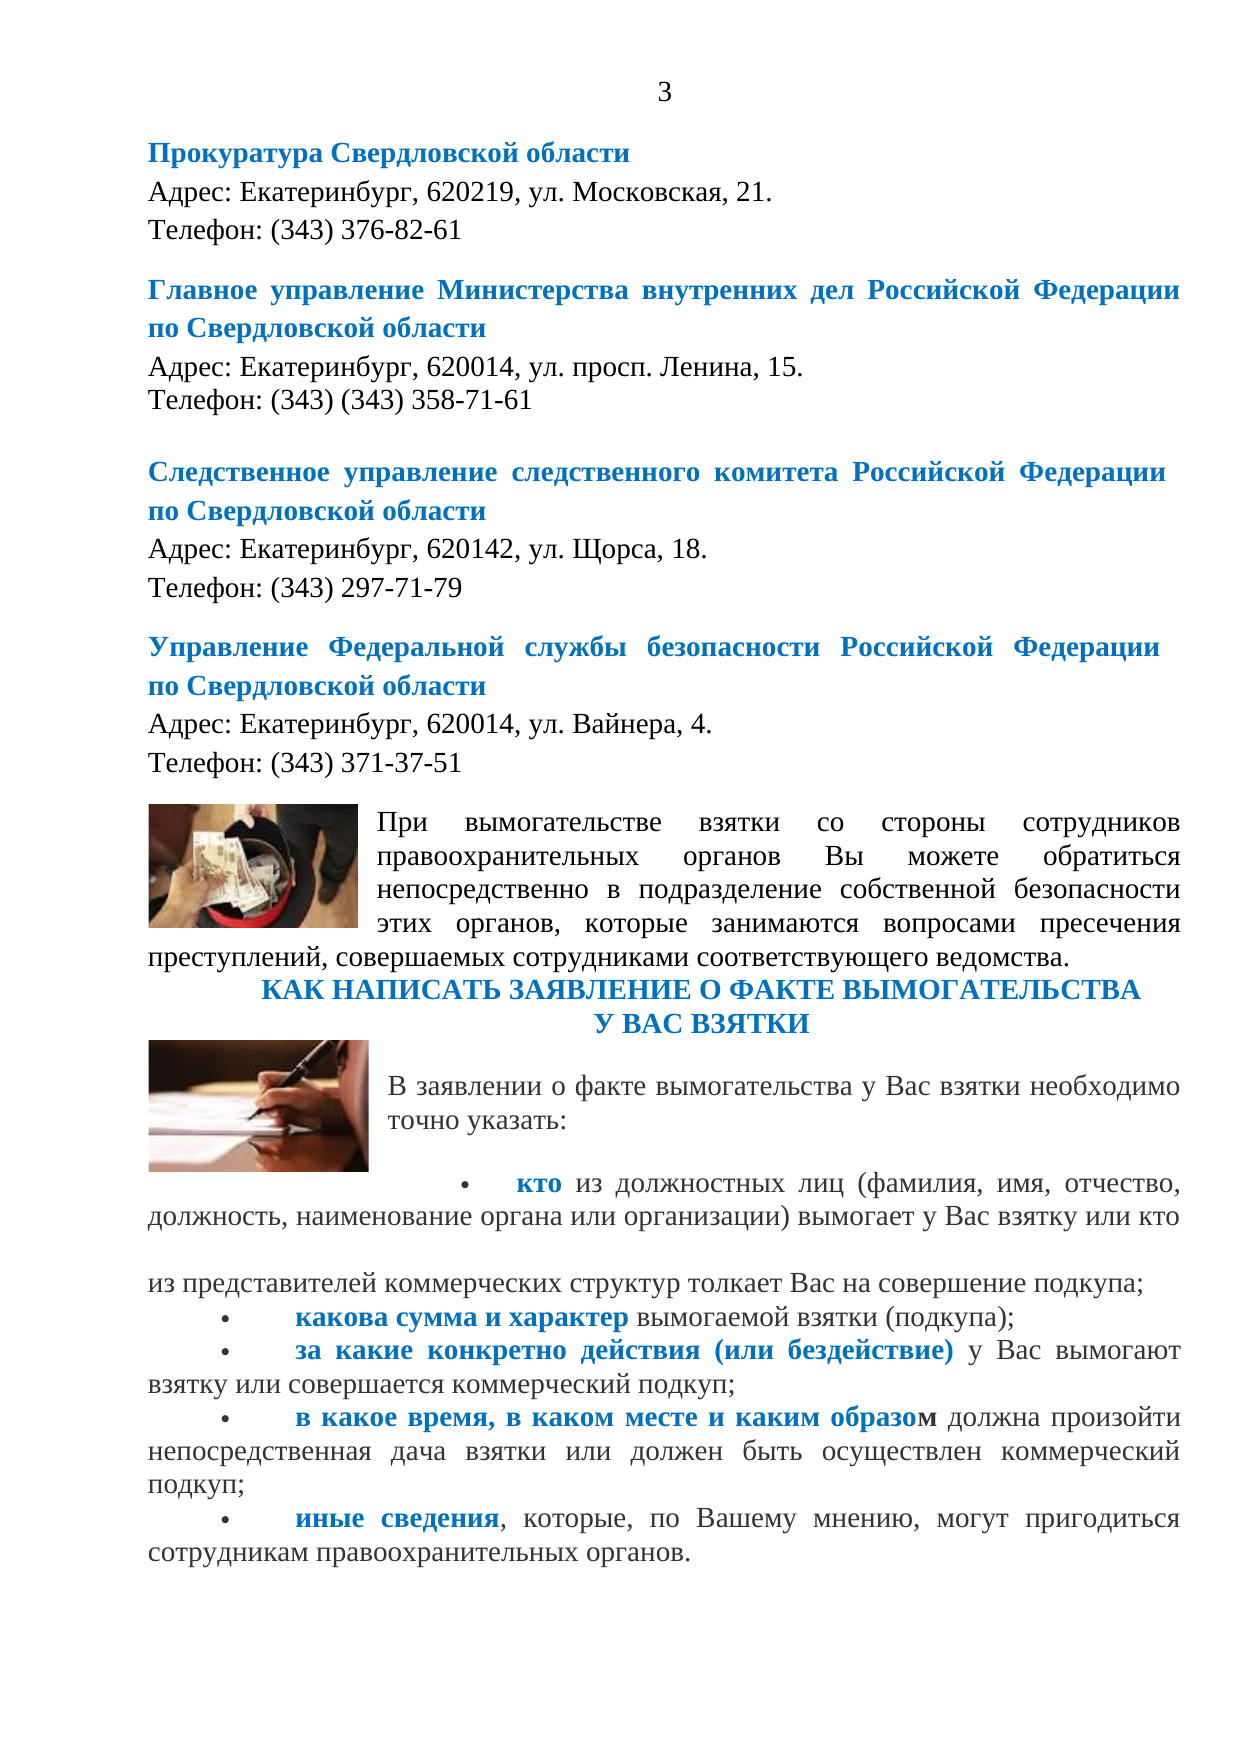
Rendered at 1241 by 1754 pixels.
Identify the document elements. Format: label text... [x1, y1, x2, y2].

text Управление Федеральной службы безопасности Российской Федерации по Свердловской области [148, 629, 1181, 702]
text Телефон: (343) (343) 358-71-61 [148, 382, 1181, 416]
text Телефон: (343) 371-37-51 [148, 745, 1181, 779]
text Адрес: Екатеринбург, 620219, ул. Московская, 21. [148, 174, 1181, 207]
list кто из должностных лиц (фамилия, имя, отчество, должность, наименование органа или организации) вымогает у Вас взятку или кто из представителей коммерческих структур толкает Вас на совершение подкупа; [148, 1165, 1181, 1299]
text Прокуратура Свердловской области [148, 135, 1181, 169]
list какова сумма и характер вымогаемой взятки (подкупа); [148, 1299, 1181, 1332]
text В заявлении о факте вымогательства у Вас взятки необходимо точно указать: [369, 1068, 1181, 1136]
text Адрес: Екатеринбург, 620014, ул. Вайнера, 4. [148, 707, 1181, 740]
text Телефон: (343) 297-71-79 [148, 570, 1181, 604]
text Телефон: (343) 376-82-61 [148, 212, 1181, 246]
text Адрес: Екатеринбург, 620014, ул. просп. Ленина, 15. [148, 349, 1181, 382]
text Следственное управление следственного комитета Российской Федерации по Свердловской области [148, 454, 1181, 527]
picture [148, 804, 358, 928]
text Главное управление Министерства внутренних дел Российской Федерации по Свердловской области [148, 272, 1181, 344]
text У ВАС ВЗЯТКИ [148, 1006, 1181, 1039]
list иные сведения, которые, по Вашему мнению, могут пригодиться сотрудникам правоохранительных органов. [148, 1500, 1181, 1567]
list за какие конкретно действия (или бездействие) у Вас вымогают взятку или совершается коммерческий подкуп; [148, 1332, 1181, 1399]
text Адрес: Екатеринбург, 620142, ул. Щорса, 18. [148, 532, 1181, 565]
text При вымогательстве взятки со стороны сотрудников правоохранительных органов Вы можете обратиться непосредственно в подразделение собственной безопасности этих органов, которые занимаются вопросами пресечения преступлений, совершаемых сотрудниками соответствующего ведомства. [148, 804, 1181, 972]
text КАК НАПИСАТЬ ЗАЯВЛЕНИЕ О ФАКТЕ ВЫМОГАТЕЛЬСТВА [148, 972, 1181, 1006]
list в какое время, в каком месте и каким образом должна произойти непосредственная дача взятки или должен быть осуществлен коммерческий подкуп; [148, 1399, 1181, 1500]
picture [148, 1040, 369, 1172]
